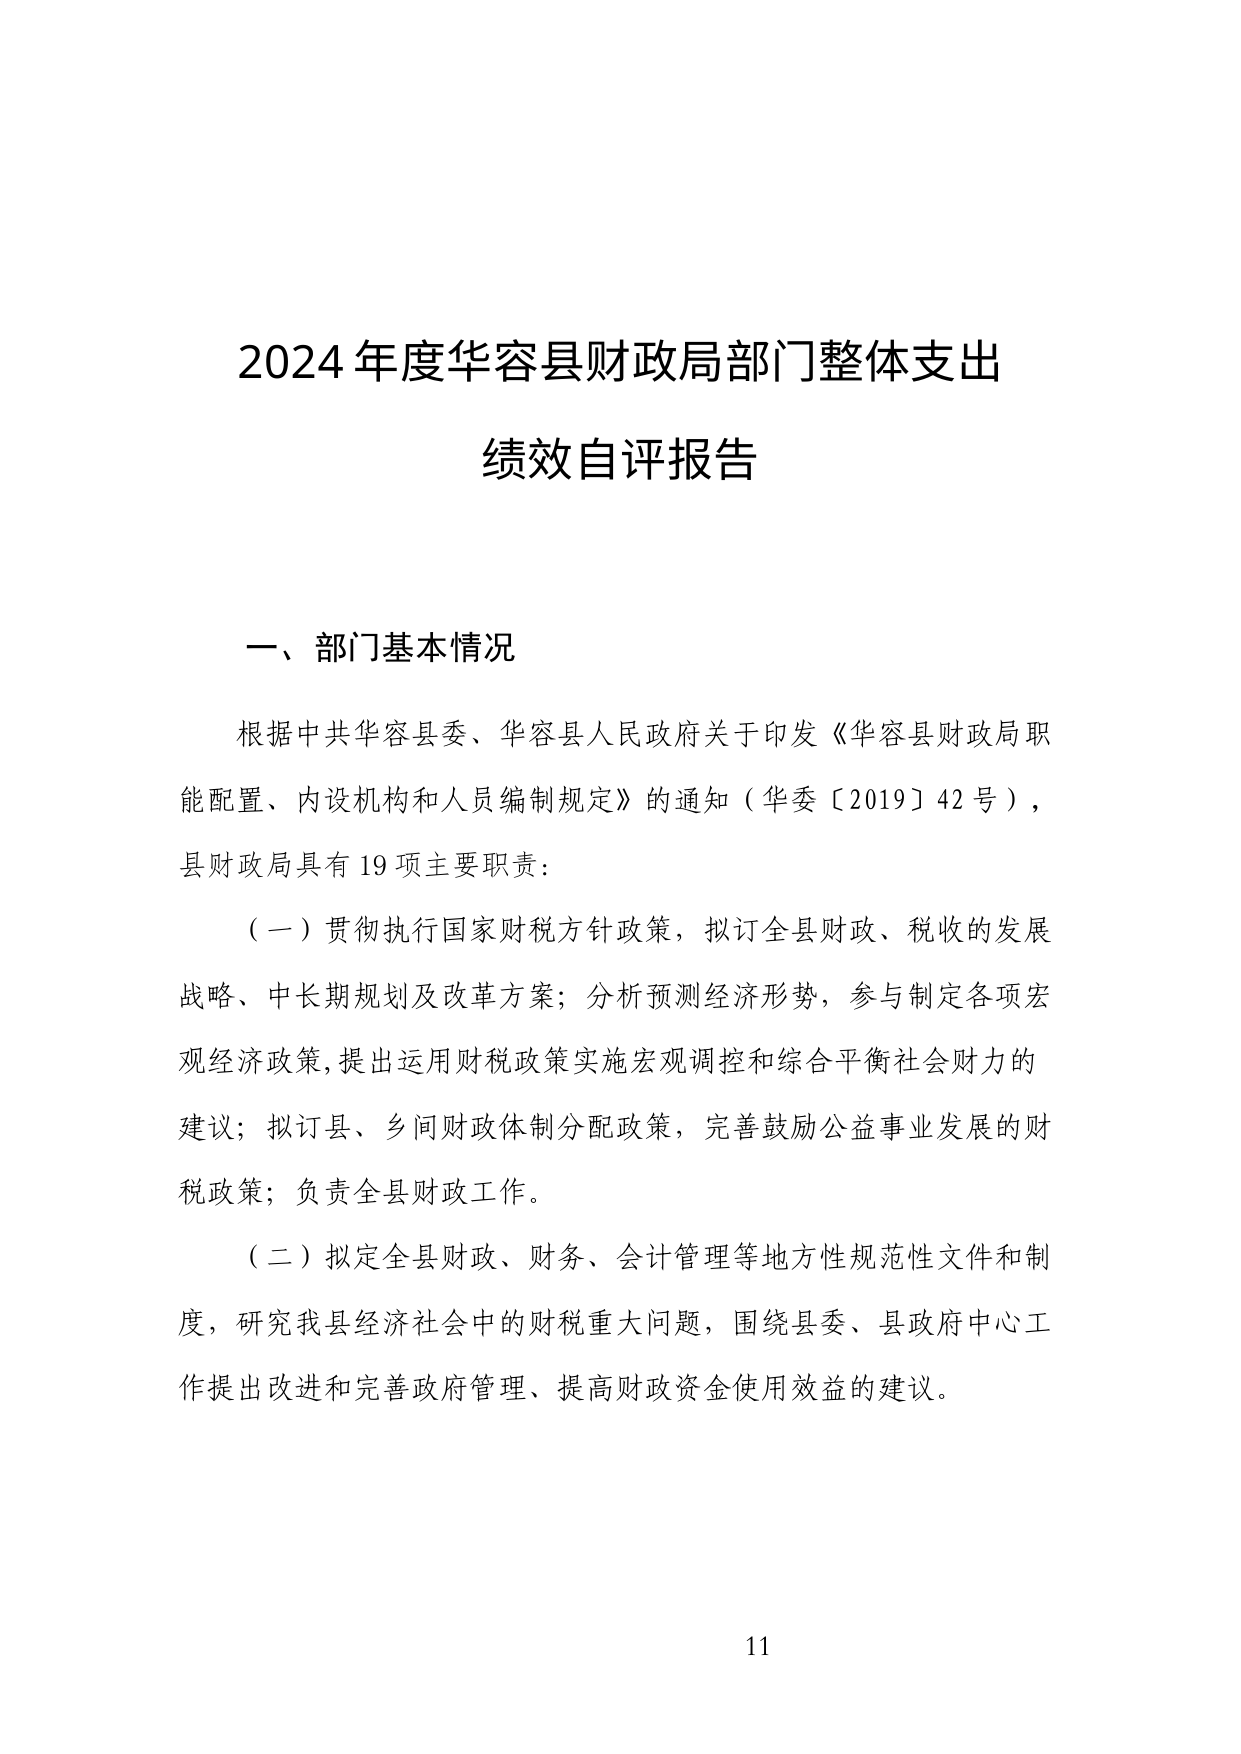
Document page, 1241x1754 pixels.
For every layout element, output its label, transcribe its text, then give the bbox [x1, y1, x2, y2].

text 绩效自评报告 [177, 408, 1063, 506]
text 根据中共华容县委、华容县人民政府关于印发《华容县财政局职能配置、内设机构和人员编制规定》的通知（华委〔2019〕42号），县财政局具有19项主要职责: [177, 699, 1063, 896]
text （二）拟定全县财政、财务、会计管理等地方性规范性文件和制度，研究我县经济社会中的财税重大问题，围绕县委、县政府中心工作提出改进和完善政府管理、提高财政资金使用效益的建议。 [177, 1223, 1063, 1419]
list 部门基本情况 [245, 612, 1063, 678]
text （一）贯彻执行国家财税方针政策，拟订全县财政、税收的发展战略、中长期规划及改革方案；分析预测经济形势，参与制定各项宏观经济政策,提出运用财税政策实施宏观调控和综合平衡社会财力的建议；拟订县、乡间财政体制分配政策，完善鼓励公益事业发展的财税政策；负责全县财政工作。 [177, 896, 1063, 1223]
text 2024年度华容县财政局部门整体支出 [177, 310, 1063, 408]
